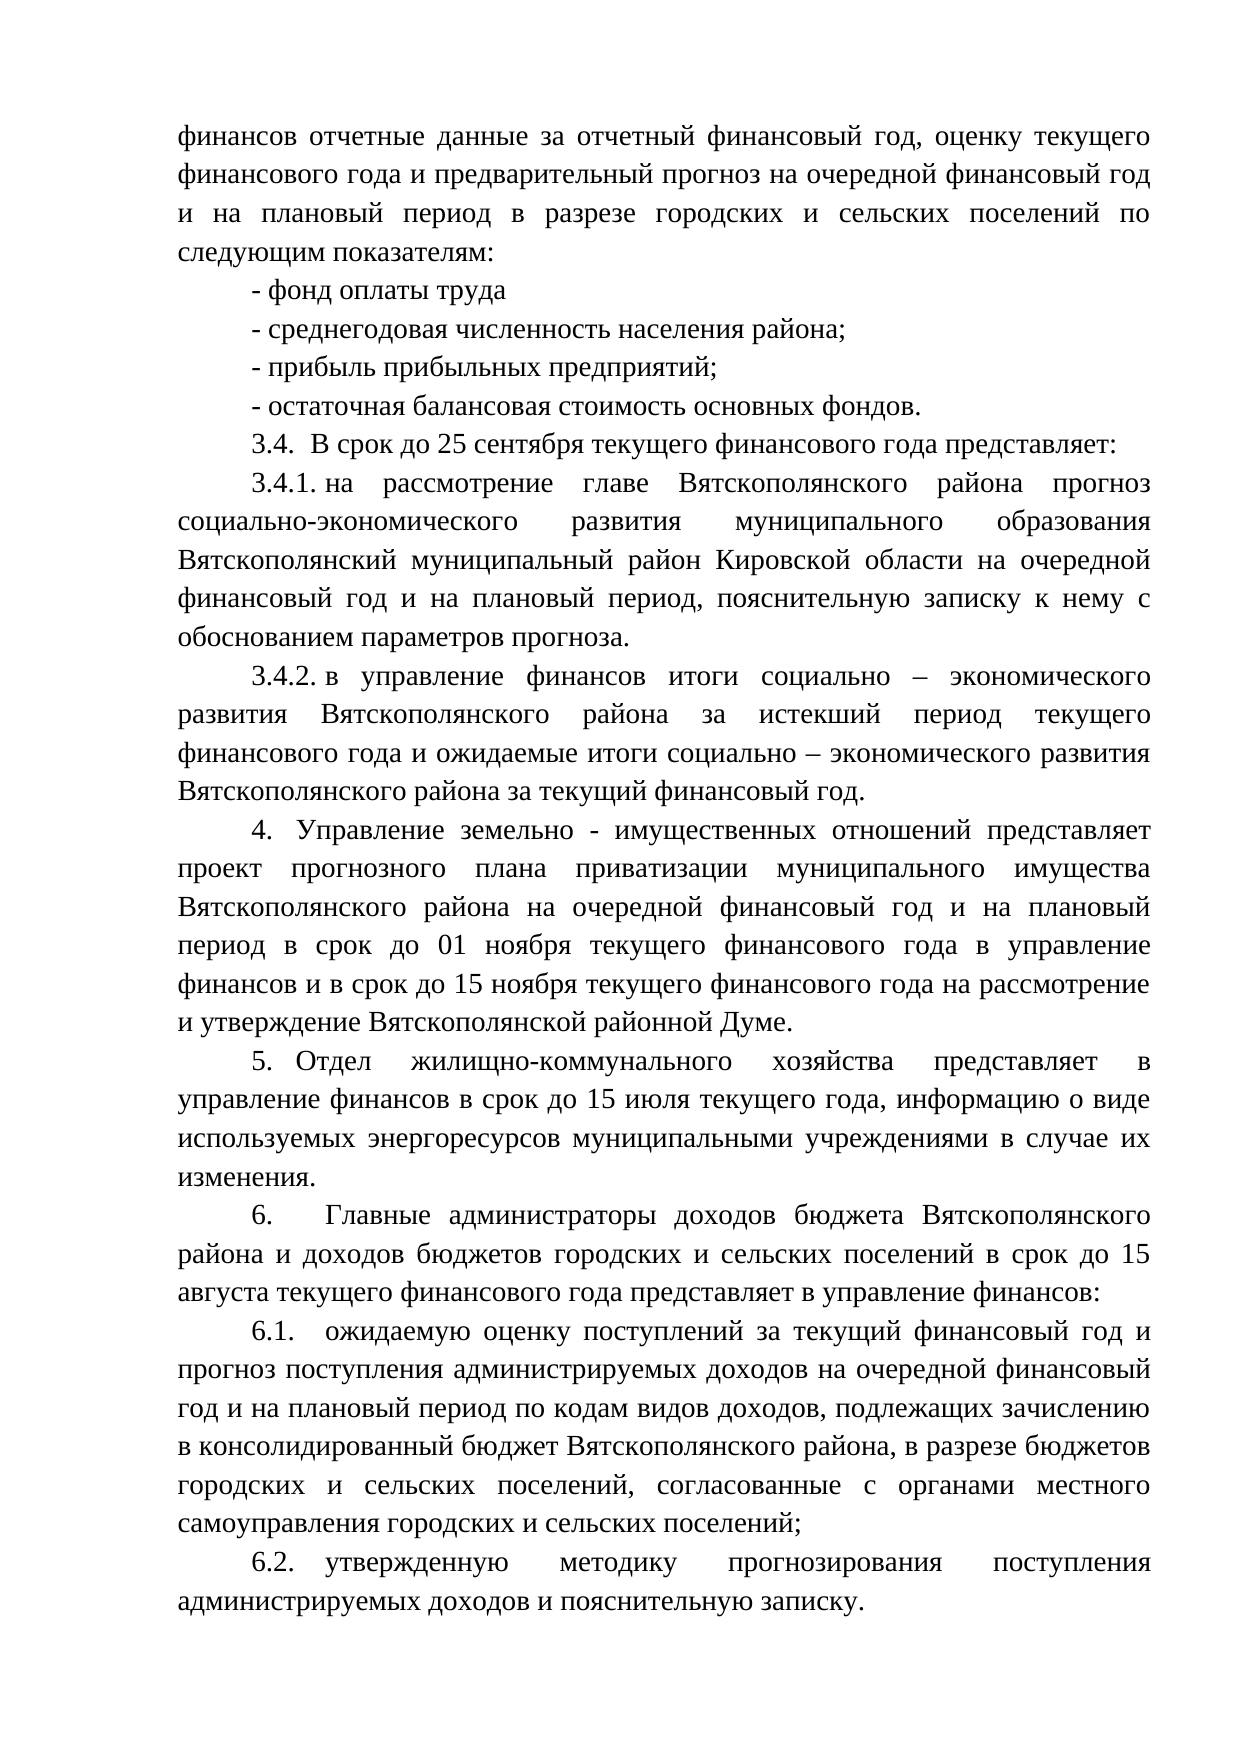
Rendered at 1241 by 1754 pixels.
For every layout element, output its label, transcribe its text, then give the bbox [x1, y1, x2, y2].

list В срок до 25 сентября текущего финансового года представляет: [177, 426, 1152, 460]
text - фонд оплаты труда [177, 272, 1152, 306]
text - остаточная балансовая стоимость основных фондов. [177, 388, 1152, 421]
list Главные администраторы доходов бюджета Вятскополянского района и доходов бюджетов городских и сельских поселений в срок до 15 августа текущего финансового года представляет в управление финансов: [177, 1197, 1152, 1308]
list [177, 118, 1152, 267]
text - прибыль прибыльных предприятий; [177, 349, 1152, 383]
list на рассмотрение главе Вятскополянского района прогноз социально-экономического развития муниципального образования Вятскополянский муниципальный район Кировской области на очередной финансовый год и на плановый период, пояснительную записку к нему с обоснованием параметров прогноза. [177, 465, 1152, 653]
list утвержденную методику прогнозирования поступления администрируемых доходов и пояснительную записку. [177, 1544, 1152, 1616]
list Управление земельно - имущественных отношений представляет проект прогнозного плана приватизации муниципального имущества Вятскополянского района на очередной финансовый год и на плановый период в срок до 01 ноября текущего финансового года в управление финансов и в срок до 15 ноября текущего финансового года на рассмотрение и утверждение Вятскополянской районной Думе. [177, 812, 1152, 1038]
list Отдел жилищно-коммунального хозяйства представляет в управление финансов в срок до 15 июля текущего года, информацию о виде используемых энергоресурсов муниципальными учреждениями в случае их изменения. [177, 1043, 1152, 1192]
list ожидаемую оценку поступлений за текущий финансовый год и прогноз поступления администрируемых доходов на очередной финансовый год и на плановый период по кодам видов доходов, подлежащих зачислению в консолидированный бюджет Вятскополянского района, в разрезе бюджетов городских и сельских поселений, согласованные с органами местного самоуправления городских и сельских поселений; [177, 1313, 1152, 1539]
list в управление финансов итоги социально – экономического развития Вятскополянского района за истекший период текущего финансового года и ожидаемые итоги социально – экономического развития Вятскополянского района за текущий финансовый год. [177, 658, 1152, 807]
text - среднегодовая численность населения района; [177, 311, 1152, 344]
